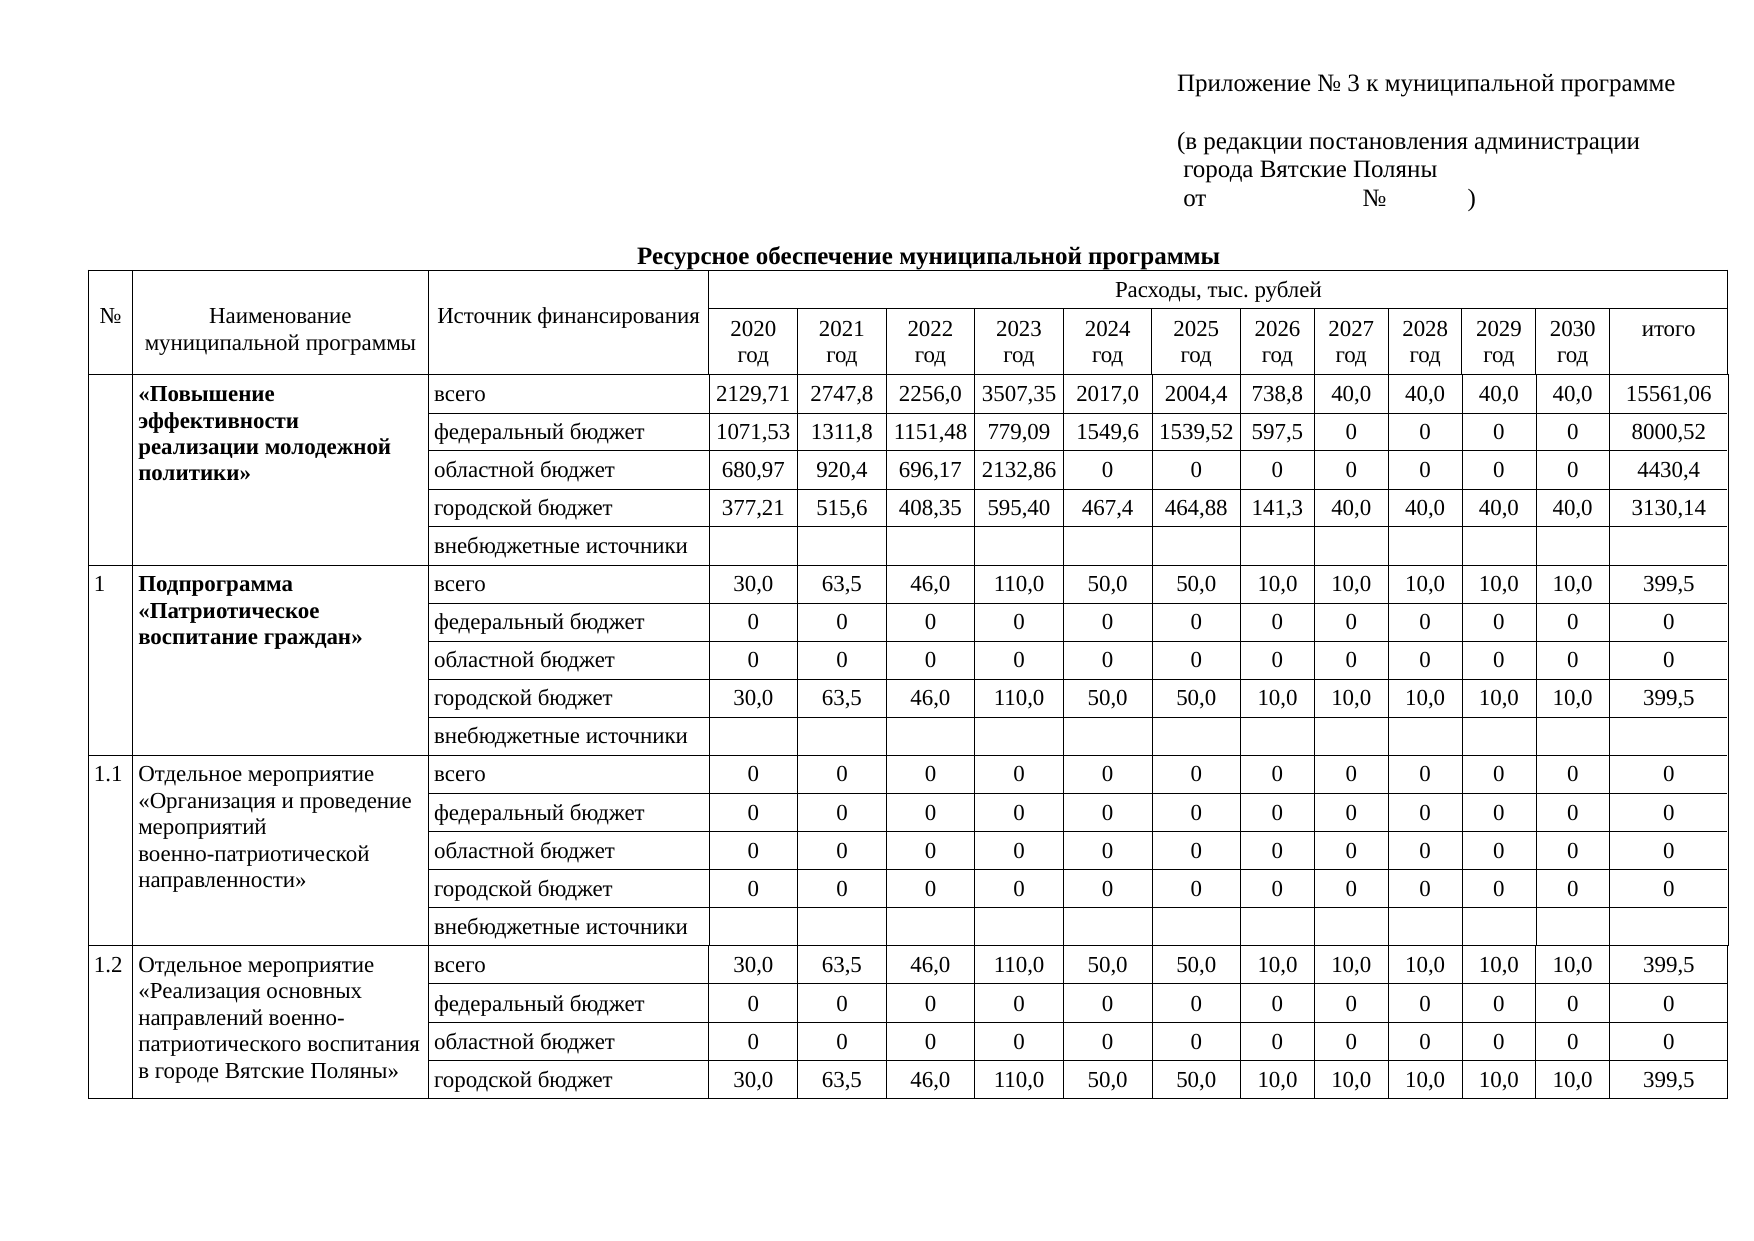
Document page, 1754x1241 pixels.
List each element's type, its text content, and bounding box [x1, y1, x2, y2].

table_cell 0 [1153, 984, 1240, 1022]
table_cell 0 [710, 604, 797, 641]
table_cell городской бюджет [429, 1061, 708, 1098]
table_cell [1153, 718, 1240, 754]
table_cell 50,0 [1064, 566, 1152, 602]
table_cell 0 [710, 642, 797, 678]
table_cell 40,0 [1463, 490, 1536, 526]
table_cell 2017,0 [1064, 375, 1152, 412]
table_cell 50,0 [1153, 566, 1240, 602]
table_cell 46,0 [887, 946, 974, 983]
table_cell 2030 год [1536, 309, 1609, 373]
table_cell [1153, 908, 1240, 945]
table_cell 0 [1463, 984, 1535, 1022]
table_cell 0 [975, 642, 1063, 678]
table_cell 10,0 [1536, 1061, 1609, 1098]
table_cell 0 [1610, 869, 1728, 907]
table_cell 10,0 [1241, 680, 1314, 717]
table_cell 0 [1389, 794, 1462, 831]
table_cell [975, 908, 1063, 945]
table_cell 464,88 [1153, 490, 1240, 526]
table_cell 40,0 [1463, 375, 1536, 412]
table_cell 0 [1389, 1023, 1462, 1060]
table_cell 0 [1610, 831, 1728, 869]
table_cell 0 [798, 642, 886, 678]
table_cell 2022 год [887, 309, 974, 373]
table_cell 2028 год [1389, 309, 1461, 373]
table_cell 2024 год [1064, 309, 1151, 373]
table_cell 0 [1064, 984, 1152, 1022]
table_cell 0 [887, 604, 974, 641]
table_cell 597,5 [1241, 414, 1314, 450]
table_cell 408,35 [887, 490, 974, 526]
table_cell 0 [1315, 832, 1388, 869]
table_cell 0 [1153, 794, 1240, 831]
table_cell 0 [975, 794, 1063, 831]
table_cell 1151,48 [887, 414, 974, 450]
table_cell 0 [1389, 642, 1462, 678]
table_cell 2029 год [1462, 309, 1535, 373]
table_cell 10,0 [1241, 946, 1314, 983]
table_cell [887, 718, 974, 754]
table_cell 0 [887, 756, 974, 793]
table_header Расходы, тыс. рублей [709, 271, 1727, 308]
table_cell 738,8 [1241, 375, 1314, 412]
table_cell [1241, 718, 1314, 754]
table_cell 0 [1315, 1023, 1388, 1060]
table_cell 30,0 [709, 946, 797, 983]
table_cell 2004,4 [1153, 375, 1240, 412]
table_cell внебюджетные источники [429, 718, 709, 754]
table_cell 0 [975, 756, 1063, 793]
table_cell 15561,06 [1610, 375, 1728, 412]
table_cell 0 [1463, 1023, 1535, 1060]
table_cell федеральный бюджет [429, 604, 709, 641]
table_cell [1537, 718, 1609, 754]
table_cell [1389, 527, 1462, 564]
table_cell 0 [1389, 414, 1462, 450]
table_cell всего [429, 566, 709, 602]
table_cell 595,40 [975, 490, 1063, 526]
table_header № [89, 271, 132, 373]
text Приложение № 3 к муниципальной программе [118, 68, 1683, 97]
text от № ) [118, 183, 1683, 212]
table_cell 0 [1463, 642, 1536, 678]
table_cell 0 [1389, 870, 1462, 907]
table_cell 0 [798, 984, 886, 1022]
table_cell 0 [1389, 832, 1462, 869]
table_cell 1 [89, 566, 132, 754]
table_cell 63,5 [798, 566, 886, 602]
table_cell 0 [1389, 451, 1462, 488]
table_cell 0 [798, 604, 886, 641]
table_cell 10,0 [1463, 566, 1536, 602]
table_cell 46,0 [887, 566, 974, 602]
table_cell [710, 908, 797, 945]
table_cell 0 [1536, 1023, 1609, 1060]
table_cell 0 [1463, 451, 1536, 488]
table_cell 3507,35 [975, 375, 1063, 412]
table_cell 0 [709, 984, 797, 1022]
table_cell 2256,0 [887, 375, 974, 412]
table_cell 10,0 [1463, 680, 1536, 717]
table_cell 0 [1389, 984, 1462, 1022]
table_cell 0 [1315, 756, 1388, 793]
table_cell 0 [1610, 641, 1728, 678]
table_cell [1315, 718, 1388, 754]
table_cell 0 [1153, 832, 1240, 869]
table_cell 399,5 [1610, 565, 1728, 602]
table_cell 0 [710, 870, 797, 907]
table_cell [798, 718, 886, 754]
table_cell итого [1610, 309, 1727, 373]
table_cell 0 [975, 832, 1063, 869]
table_cell 10,0 [1315, 566, 1388, 602]
table_cell [1463, 527, 1536, 564]
table_cell [798, 527, 886, 564]
table_cell городской бюджет [429, 870, 709, 907]
table_cell 0 [887, 832, 974, 869]
table_cell 2129,71 [710, 375, 797, 412]
text (в редакции постановления администрации [118, 126, 1683, 154]
table_cell [1315, 908, 1388, 945]
table_cell 1539,52 [1153, 414, 1240, 450]
table_cell 0 [709, 1023, 797, 1060]
table_cell 10,0 [1537, 566, 1609, 602]
table_cell областной бюджет [429, 451, 709, 488]
table_cell [887, 527, 974, 564]
table_header Источник финансирования [429, 271, 708, 373]
table_cell 399,5 [1610, 679, 1728, 717]
table_cell 0 [710, 756, 797, 793]
table_cell 0 [1610, 603, 1728, 641]
table_cell 0 [1463, 794, 1536, 831]
table_cell [975, 527, 1063, 564]
table_cell 0 [1064, 451, 1152, 488]
table_cell 10,0 [1315, 946, 1388, 983]
table_cell [798, 908, 886, 945]
table_cell 10,0 [1537, 680, 1609, 717]
table_cell 0 [887, 794, 974, 831]
table_cell федеральный бюджет [429, 414, 709, 450]
table_cell 467,4 [1064, 490, 1152, 526]
text Ресурсное обеспечение муниципальной программы [118, 241, 1683, 269]
table_cell городской бюджет [429, 490, 709, 526]
table_cell 1549,6 [1064, 414, 1152, 450]
table_cell 2023 год [975, 309, 1063, 373]
table_cell 0 [1537, 642, 1609, 678]
table_cell 0 [1537, 414, 1609, 450]
table_cell [1463, 908, 1536, 945]
table_cell 779,09 [975, 414, 1063, 450]
table_cell всего [429, 756, 709, 793]
table_cell 0 [798, 1023, 886, 1060]
table_cell 63,5 [798, 946, 886, 983]
table_cell 2025 год [1152, 309, 1240, 373]
table_cell [1610, 717, 1728, 754]
table_cell 0 [798, 832, 886, 869]
table_cell 0 [710, 832, 797, 869]
table_cell 0 [1610, 755, 1728, 793]
table_cell 141,3 [1241, 490, 1314, 526]
table_cell 110,0 [975, 680, 1063, 717]
table_cell 0 [1315, 604, 1388, 641]
table_cell 0 [1241, 604, 1314, 641]
table_cell 0 [1064, 604, 1152, 641]
table_cell 110,0 [975, 1061, 1063, 1098]
table_cell [1064, 527, 1152, 564]
table_cell 0 [1064, 1023, 1152, 1060]
table_cell всего [429, 946, 708, 983]
table_cell 0 [1241, 832, 1314, 869]
table_cell 50,0 [1153, 1061, 1240, 1098]
table_cell 0 [798, 870, 886, 907]
table_cell 0 [1241, 756, 1314, 793]
table_cell 10,0 [1389, 680, 1462, 717]
table_cell 50,0 [1064, 680, 1152, 717]
table_cell 8000,52 [1610, 413, 1728, 450]
table_cell «Повышение эффективности реализации молодежной политики» [133, 375, 428, 564]
table_cell 0 [1153, 870, 1240, 907]
table_cell 0 [1537, 604, 1609, 641]
table_cell 0 [1610, 1023, 1727, 1060]
table_cell 0 [1610, 793, 1728, 831]
table_cell областной бюджет [429, 1023, 708, 1060]
table_cell 40,0 [1537, 490, 1609, 526]
table_cell 10,0 [1389, 566, 1462, 602]
table_cell [710, 718, 797, 754]
table_cell [1463, 718, 1536, 754]
table_cell 10,0 [1241, 566, 1314, 602]
table_cell 40,0 [1537, 375, 1609, 412]
table_cell 0 [1315, 794, 1388, 831]
table_cell 0 [1064, 870, 1152, 907]
table_cell [1064, 718, 1152, 754]
table_cell 0 [1463, 756, 1536, 793]
table_cell федеральный бюджет [429, 794, 709, 831]
table_cell [1315, 527, 1388, 564]
table_cell 2132,86 [975, 451, 1063, 488]
table_cell Отдельное мероприятие «Реализация основных направлений военно-патриотического воспитания в городе Вятские Поляны» [133, 946, 428, 1098]
table_cell 0 [1153, 1023, 1240, 1060]
table_cell 0 [1315, 870, 1388, 907]
table_cell 0 [1153, 756, 1240, 793]
table_cell 0 [1537, 756, 1609, 793]
table_cell 0 [1463, 832, 1536, 869]
table_cell 0 [1241, 1023, 1314, 1060]
table_cell 0 [1241, 794, 1314, 831]
table_cell 2026 год [1241, 309, 1314, 373]
table_cell 0 [1241, 451, 1314, 488]
table_cell 3130,14 [1610, 489, 1728, 526]
table_cell [887, 908, 974, 945]
table_cell внебюджетные источники [429, 908, 709, 945]
table_cell 63,5 [798, 1061, 886, 1098]
table_cell [710, 527, 797, 564]
table_cell 1.1 [89, 756, 132, 945]
table_cell [89, 375, 132, 564]
table_cell 680,97 [710, 451, 797, 488]
table_cell 0 [798, 756, 886, 793]
text города Вятские Поляны [118, 154, 1683, 183]
table_cell [1241, 908, 1314, 945]
table_cell 0 [1241, 870, 1314, 907]
table_cell 0 [1537, 794, 1609, 831]
table_cell 0 [1537, 870, 1609, 907]
table_cell городской бюджет [429, 680, 709, 717]
table_cell 10,0 [1241, 1061, 1314, 1098]
table_cell [1389, 908, 1462, 945]
table_cell внебюджетные источники [429, 527, 709, 564]
table_cell 0 [1064, 756, 1152, 793]
table_cell 10,0 [1315, 1061, 1388, 1098]
table_cell 0 [1463, 870, 1536, 907]
table_cell 0 [1153, 642, 1240, 678]
table_cell 0 [1315, 451, 1388, 488]
table_cell Подпрограмма «Патриотическое воспитание граждан» [133, 566, 428, 754]
table_cell 0 [1064, 794, 1152, 831]
table_cell 1071,53 [710, 414, 797, 450]
table_cell 0 [1537, 832, 1609, 869]
table_cell 0 [1389, 756, 1462, 793]
table_cell [1610, 907, 1728, 945]
table_cell 0 [887, 870, 974, 907]
table_cell 50,0 [1064, 1061, 1152, 1098]
table_cell [1389, 718, 1462, 754]
table_cell [1153, 527, 1240, 564]
table_cell 0 [1463, 604, 1536, 641]
table_cell 399,5 [1610, 1061, 1727, 1098]
table_cell 40,0 [1315, 375, 1388, 412]
table_cell [1241, 527, 1314, 564]
table_cell 0 [1536, 984, 1609, 1022]
table_cell 0 [1064, 832, 1152, 869]
table_cell 40,0 [1315, 490, 1388, 526]
table_cell 0 [710, 794, 797, 831]
table_cell 696,17 [887, 451, 974, 488]
table_cell 0 [1610, 984, 1727, 1022]
table_cell [1537, 527, 1609, 564]
table_cell 10,0 [1463, 946, 1535, 983]
table_cell 0 [1389, 604, 1462, 641]
table_cell 1311,8 [798, 414, 886, 450]
table_cell [1064, 908, 1152, 945]
table_cell 46,0 [887, 1061, 974, 1098]
table_cell 30,0 [709, 1061, 797, 1098]
table_cell 30,0 [710, 566, 797, 602]
table_cell 1.2 [89, 946, 132, 1098]
table_cell 10,0 [1463, 1061, 1535, 1098]
table_cell 0 [975, 1023, 1063, 1060]
table_cell 50,0 [1153, 946, 1240, 983]
table_cell 2021 год [798, 309, 886, 373]
table_cell 0 [1241, 984, 1314, 1022]
table_cell 110,0 [975, 946, 1063, 983]
table_header Наименование муниципальной программы [133, 271, 428, 373]
table_cell 2747,8 [798, 375, 886, 412]
table_cell 0 [887, 1023, 974, 1060]
table_cell 2027 год [1315, 309, 1388, 373]
table_cell 0 [798, 794, 886, 831]
table_cell 30,0 [710, 680, 797, 717]
table_cell 0 [975, 984, 1063, 1022]
table_cell 10,0 [1536, 946, 1609, 983]
table_cell 50,0 [1064, 946, 1152, 983]
table_cell 110,0 [975, 566, 1063, 602]
table_cell 50,0 [1153, 680, 1240, 717]
table_cell федеральный бюджет [429, 984, 708, 1022]
table_cell 0 [1315, 414, 1388, 450]
table_cell 63,5 [798, 680, 886, 717]
table_cell 0 [1537, 451, 1609, 488]
table_cell Отдельное мероприятие «Организация и проведение мероприятий военно-патриотической направленности» [133, 756, 428, 945]
table_cell 46,0 [887, 680, 974, 717]
table_cell 0 [1315, 984, 1388, 1022]
table_cell 399,5 [1610, 946, 1727, 983]
table_cell 4430,4 [1610, 450, 1728, 488]
table_cell [1537, 908, 1609, 945]
table_cell 0 [887, 984, 974, 1022]
table_cell [1610, 526, 1728, 564]
table_cell 10,0 [1389, 946, 1462, 983]
table_cell всего [429, 375, 709, 412]
table_cell 0 [975, 604, 1063, 641]
table_cell 10,0 [1389, 1061, 1462, 1098]
table_cell 10,0 [1315, 680, 1388, 717]
table_cell 0 [1153, 604, 1240, 641]
table_cell 0 [1241, 642, 1314, 678]
table_cell 0 [1153, 451, 1240, 488]
table_cell 0 [887, 642, 974, 678]
table_cell [975, 718, 1063, 754]
table_cell 515,6 [798, 490, 886, 526]
table_cell 377,21 [710, 490, 797, 526]
table_cell 40,0 [1389, 375, 1462, 412]
table_cell 0 [975, 870, 1063, 907]
table_cell областной бюджет [429, 832, 709, 869]
table_cell 0 [1064, 642, 1152, 678]
table_cell 920,4 [798, 451, 886, 488]
table_cell 40,0 [1389, 490, 1462, 526]
table_cell 0 [1315, 642, 1388, 678]
table_cell 2020 год [709, 309, 797, 373]
table_cell 0 [1463, 414, 1536, 450]
table_cell областной бюджет [429, 642, 709, 678]
